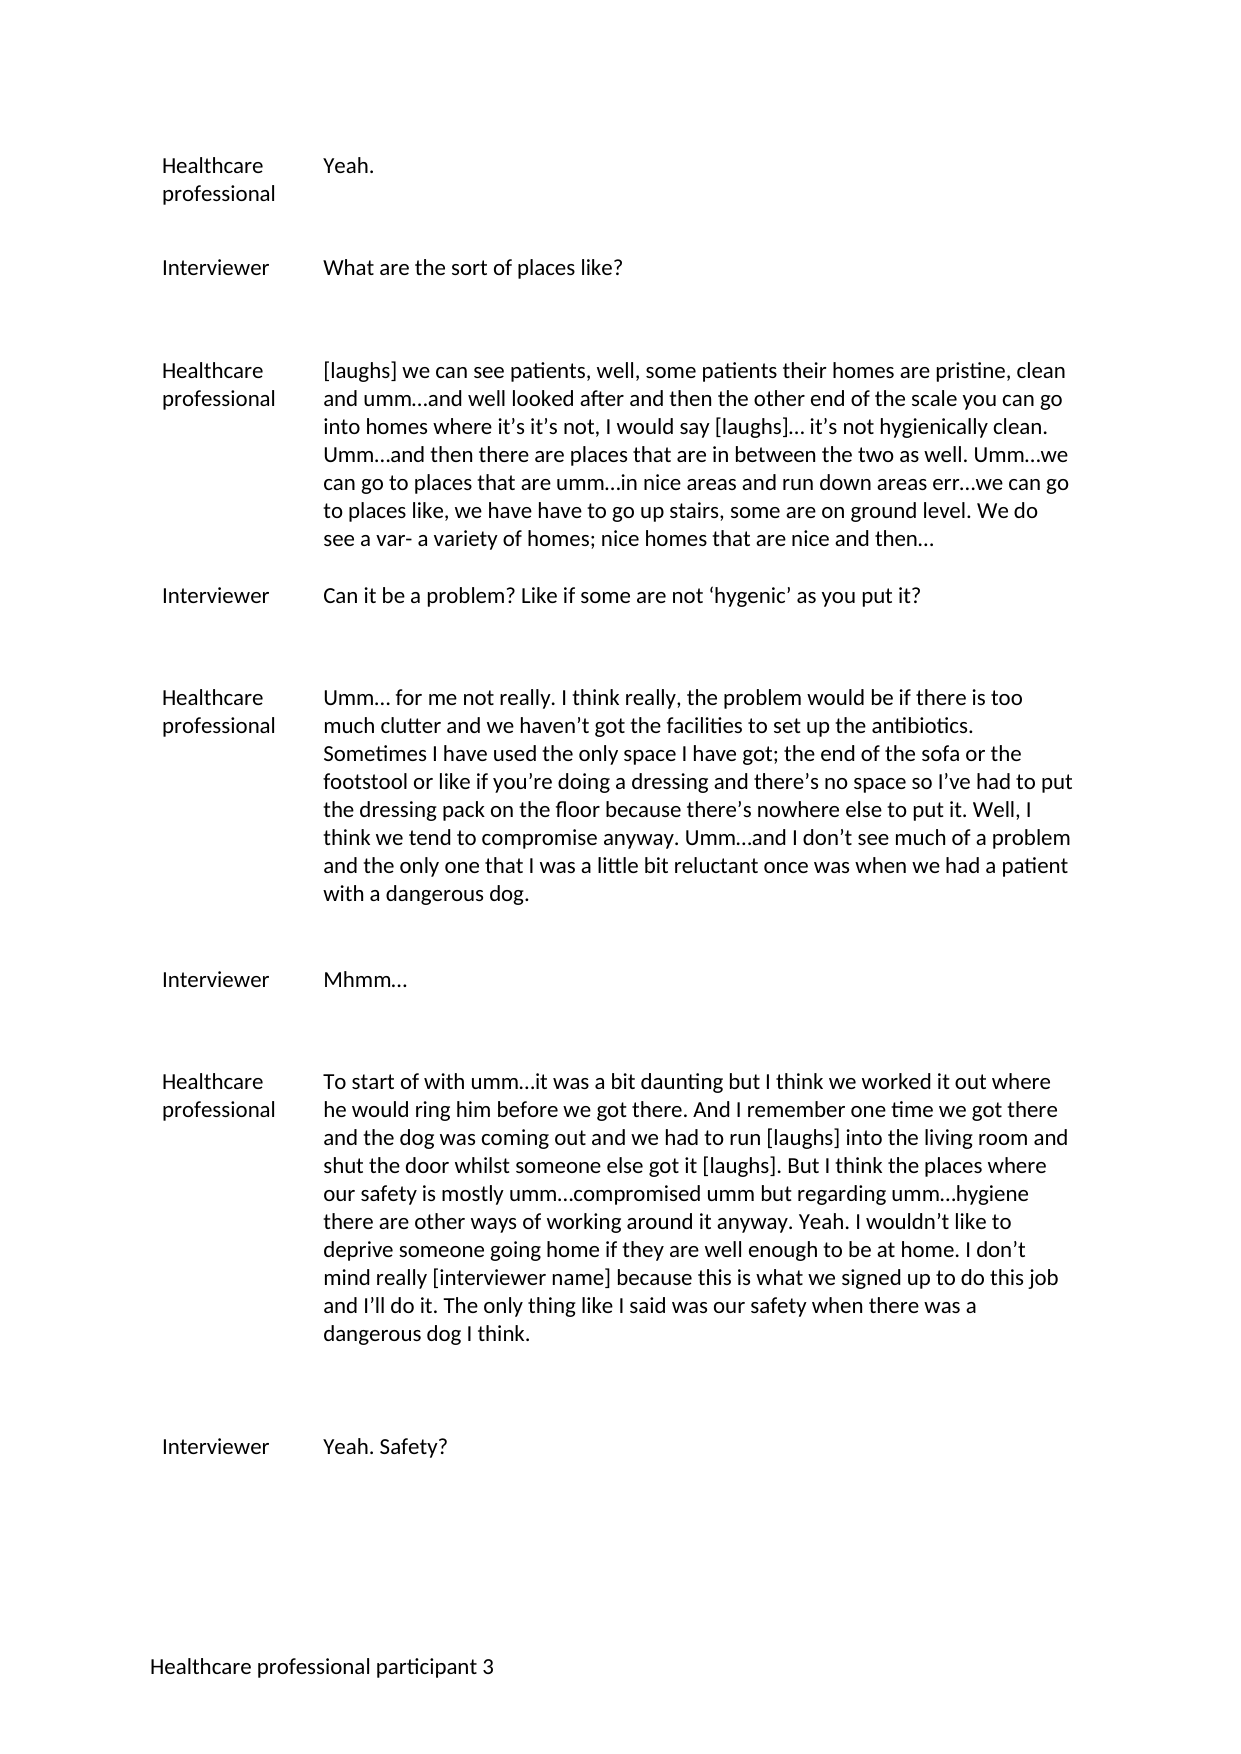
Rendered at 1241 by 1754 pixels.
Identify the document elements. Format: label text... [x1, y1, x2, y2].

table_cell Yeah. [312, 151, 1087, 252]
table_cell Interviewer [151, 1433, 311, 1534]
table_cell Mhmm… [312, 965, 1087, 1066]
table_cell Healthcare professional [151, 1067, 311, 1431]
table_cell Can it be a problem? Like if some are not ‘hygenic’ as you put it? [312, 581, 1087, 682]
table_cell What are the sort of places like? [312, 254, 1087, 355]
table_cell Interviewer [151, 254, 311, 355]
table_cell Interviewer [151, 965, 311, 1066]
table_cell [laughs] we can see patients, well, some patients their homes are pristine, clean and umm…and well looked after and then the other end of the scale you can go into homes where it’s it’s not, I would say [laughs]… it’s not hygienically clean. Umm…and then there are places that are in between the two as well. Umm…we can go to places that are umm…in nice areas and run down areas err…we can go to places like, we have have to go up stairs, some are on ground level. We do see a var- a variety of homes; nice homes that are nice and then… [312, 356, 1087, 580]
table_cell Umm… for me not really. I think really, the problem would be if there is too much clutter and we haven’t got the facilities to set up the antibiotics. Sometimes I have used the only space I have got; the end of the sofa or the footstool or like if you’re doing a dressing and there’s no space so I’ve had to put the dressing pack on the floor because there’s nowhere else to put it. Well, I think we tend to compromise anyway. Umm…and I don’t see much of a problem and the only one that I was a little bit reluctant once was when we had a patient with a dangerous dog. [312, 684, 1087, 964]
table_cell Yeah. Safety? [312, 1433, 1087, 1534]
table_cell Healthcare professional [151, 151, 311, 252]
table_cell Healthcare professional [151, 684, 311, 964]
table_cell Healthcare professional [151, 356, 311, 580]
table_cell To start of with umm…it was a bit daunting but I think we worked it out where he would ring him before we got there. And I remember one time we got there and the dog was coming out and we had to run [laughs] into the living room and shut the door whilst someone else got it [laughs]. But I think the places where our safety is mostly umm…compromised umm but regarding umm…hygiene there are other ways of working around it anyway. Yeah. I wouldn’t like to deprive someone going home if they are well enough to be at home. I don’t mind really [interviewer name] because this is what we signed up to do this job and I’ll do it. The only thing like I said was our safety when there was a dangerous dog I think. [312, 1067, 1087, 1431]
table_cell Interviewer [151, 581, 311, 682]
